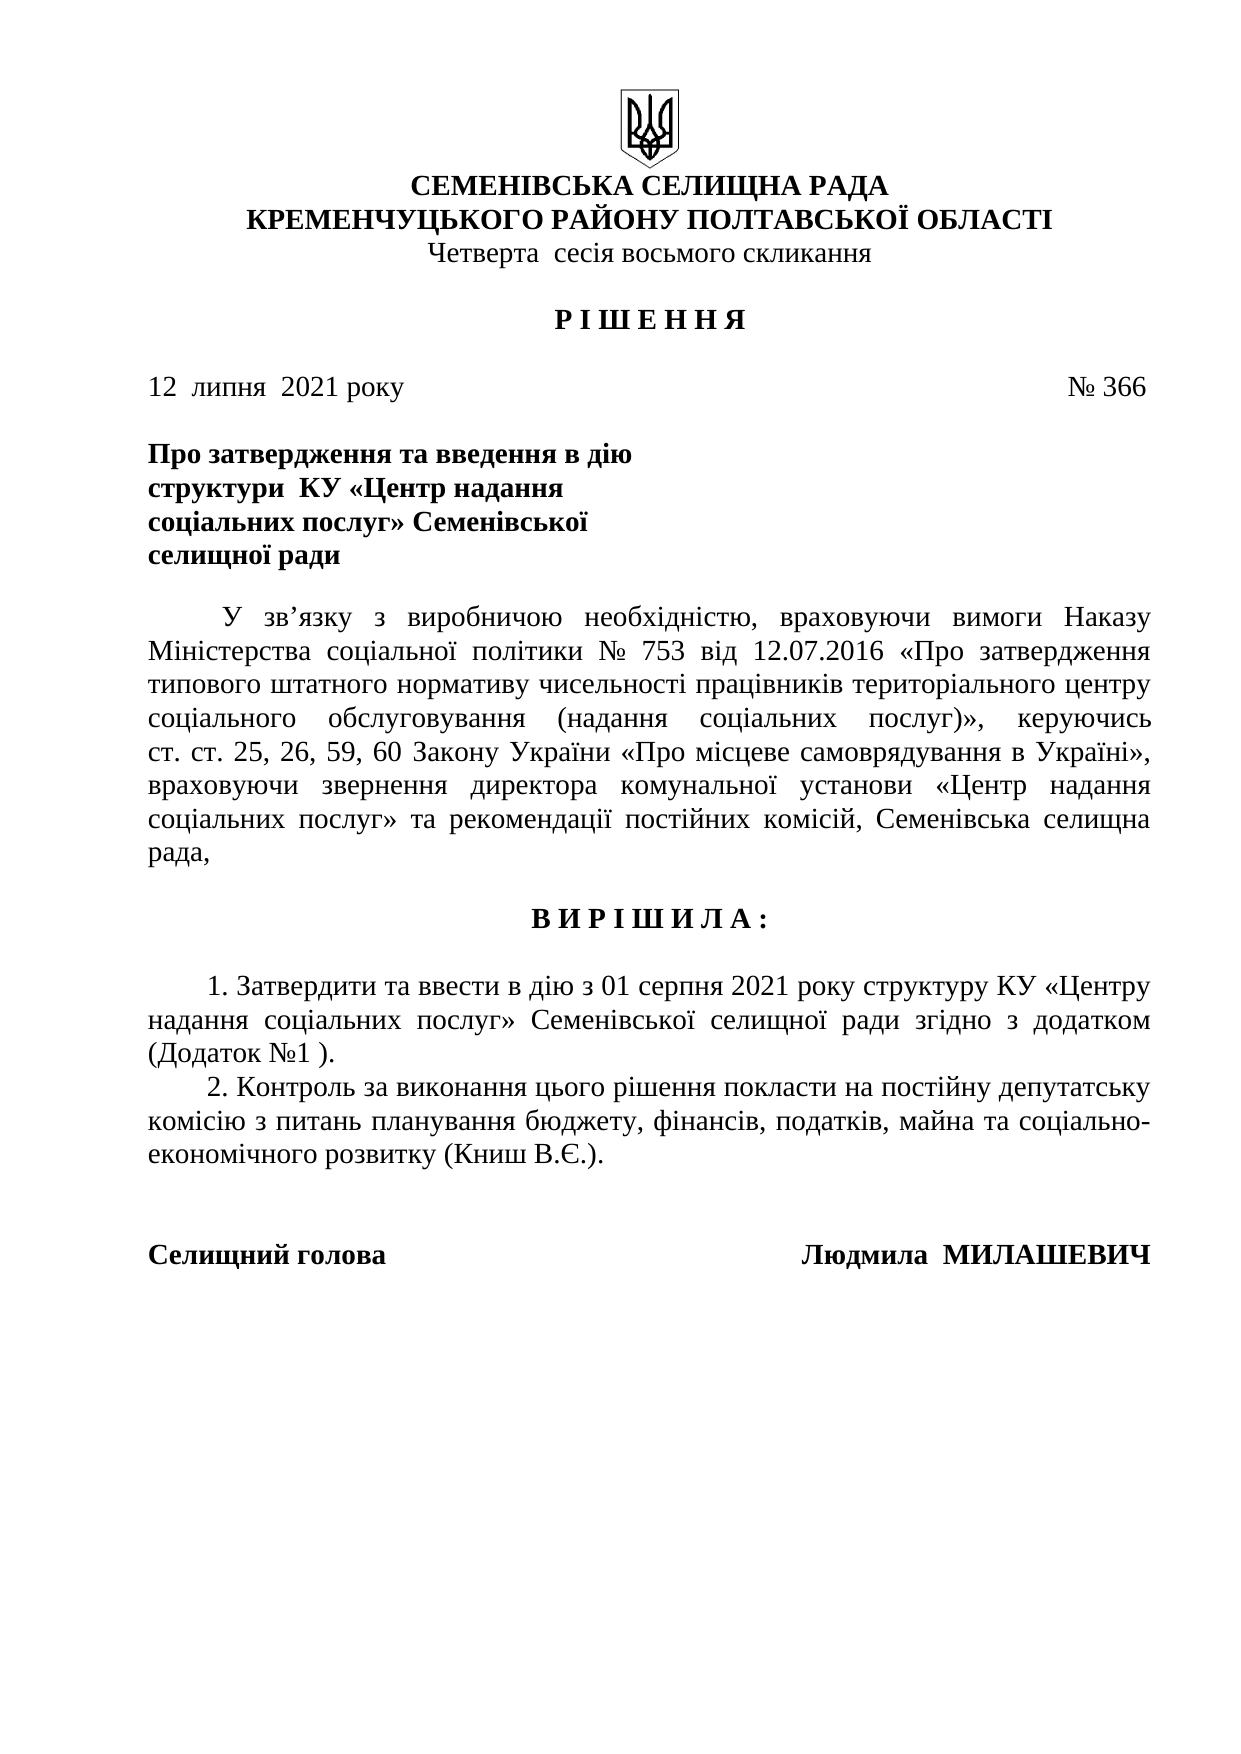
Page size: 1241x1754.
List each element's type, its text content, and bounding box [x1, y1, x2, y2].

text Четверта сесія восьмого скликання [148, 235, 1152, 269]
text Р І Ш Е Н Н Я [148, 302, 1152, 336]
list Контроль за виконання цього рішення покласти на постійну депутатську комісію з питань планування бюджету, фінансів, податків, майна та соціально-економічного розвитку (Книш В.Є.). [148, 1069, 1152, 1170]
text У зв’язку з виробничою необхідністю, враховуючи вимоги Наказу Міністерства соціальної політики № 753 від 12.07.2016 «Про затвердження типового штатного нормативу чисельності працівників територіального центру соціального обслуговування (надання соціальних послуг)», керуючись ст. ст. 25, 26, 59, 60 Закону України «Про місцеве самоврядування в Україні», враховуючи звернення директора комунальної установи «Центр надання соціальних послуг» та рекомендації постійних комісій, Семенівська селищна рада, [148, 599, 1152, 868]
text В И Р І Ш И Л А : [148, 901, 1152, 935]
text СЕМЕНІВСЬКА СЕЛИЩНА РАДА [148, 168, 1152, 202]
text 12 липня 2021 року № 366 [148, 369, 1152, 403]
text КРЕМЕНЧУЦЬКОГО РАЙОНУ ПОЛТАВСЬКОЇ ОБЛАСТІ [148, 202, 1152, 235]
list Затвердити та ввести в дію з 01 серпня 2021 року структуру КУ «Центру надання соціальних послуг» Семенівської селищної ради згідно з додатком (Додаток №1 ). [148, 968, 1152, 1069]
picture [619, 88, 680, 169]
text Селищний голова Людмила МИЛАШЕВИЧ [148, 1237, 1152, 1270]
text Про затвердження та введення в дію структури КУ «Центр надання соціальних послуг» Семенівської селищної ради [148, 437, 679, 599]
